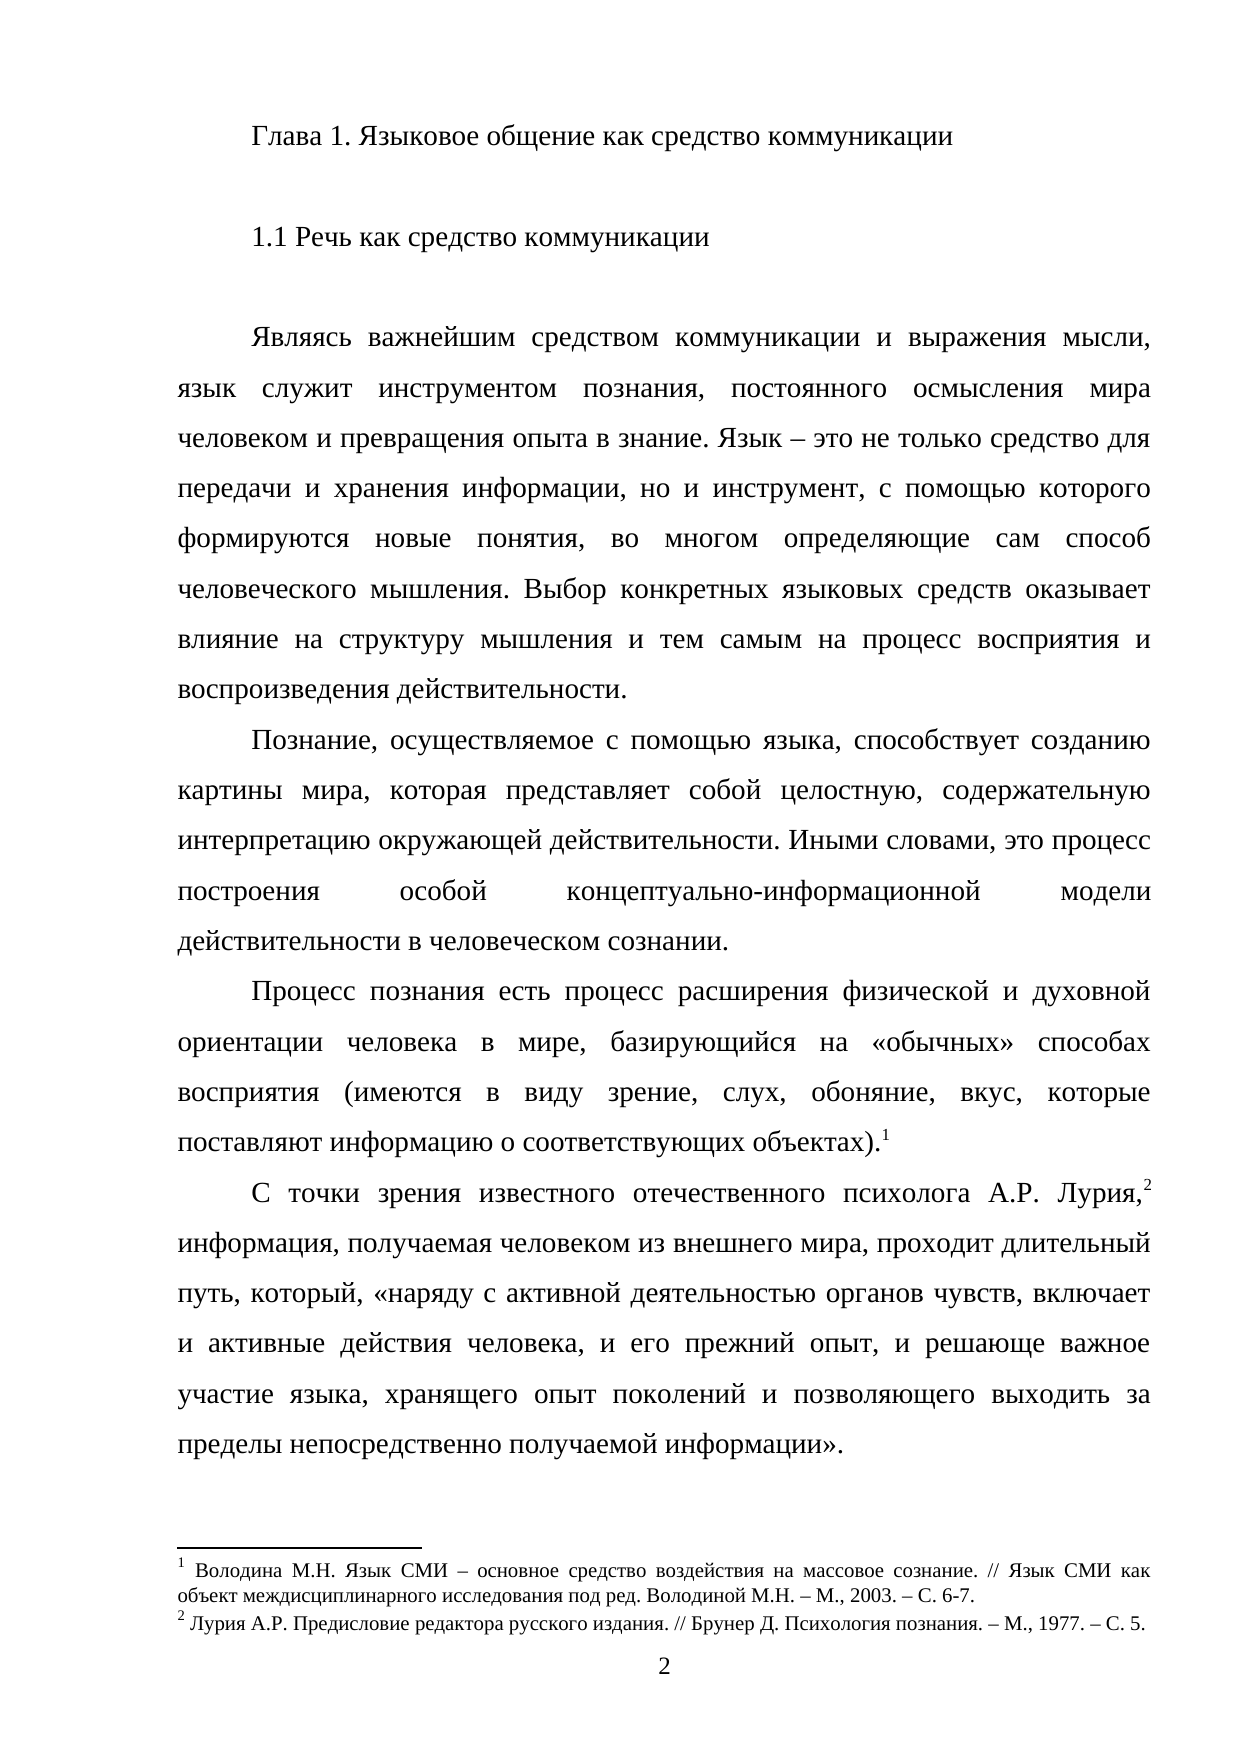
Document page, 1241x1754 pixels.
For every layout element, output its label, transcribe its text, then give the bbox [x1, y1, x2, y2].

text Познание, осуществляемое с помощью языка, способствует созданию картины мира, которая представляет собой целостную, содержательную интерпретацию окружающей действительности. Иными словами, это процесс построения особой концептуально-информационной модели действительности в человеческом сознании. [177, 722, 1152, 957]
text Глава 1. Языковое общение как средство коммуникации [177, 118, 1152, 152]
text Процесс познания есть процесс расширения физической и духовной ориентации человека в мире, базирующийся на «обычных» способах восприятия (имеются в виду зрение, слух, обоняние, вкус, которые поставляют информацию о соответствующих объектах). [177, 973, 1152, 1158]
text 1.1 Речь как средство коммуникации [177, 219, 1152, 252]
text Являясь важнейшим средством коммуникации и выражения мысли, язык служит инструментом познания, постоянного осмысления мира человеком и превращения опыта в знание. Язык – это не только средство для передачи и хранения информации, но и инструмент, с помощью которого формируются новые понятия, во многом определяющие сам способ человеческого мышления. Выбор конкретных языковых средств оказывает влияние на структуру мышления и тем самым на процесс восприятия и воспроизведения действительности. [177, 319, 1152, 705]
text С точки зрения известного отечественного психолога А.Р. Лурия, информация, получаемая человеком из внешнего мира, проходит длительный путь, который, «наряду с активной деятельностью органов чувств, включает и активные действия человека, и его прежний опыт, и решающе важное участие языка, хранящего опыт поколений и позволяющего выходить за пределы непосредственно получаемой информации». [177, 1175, 1152, 1460]
